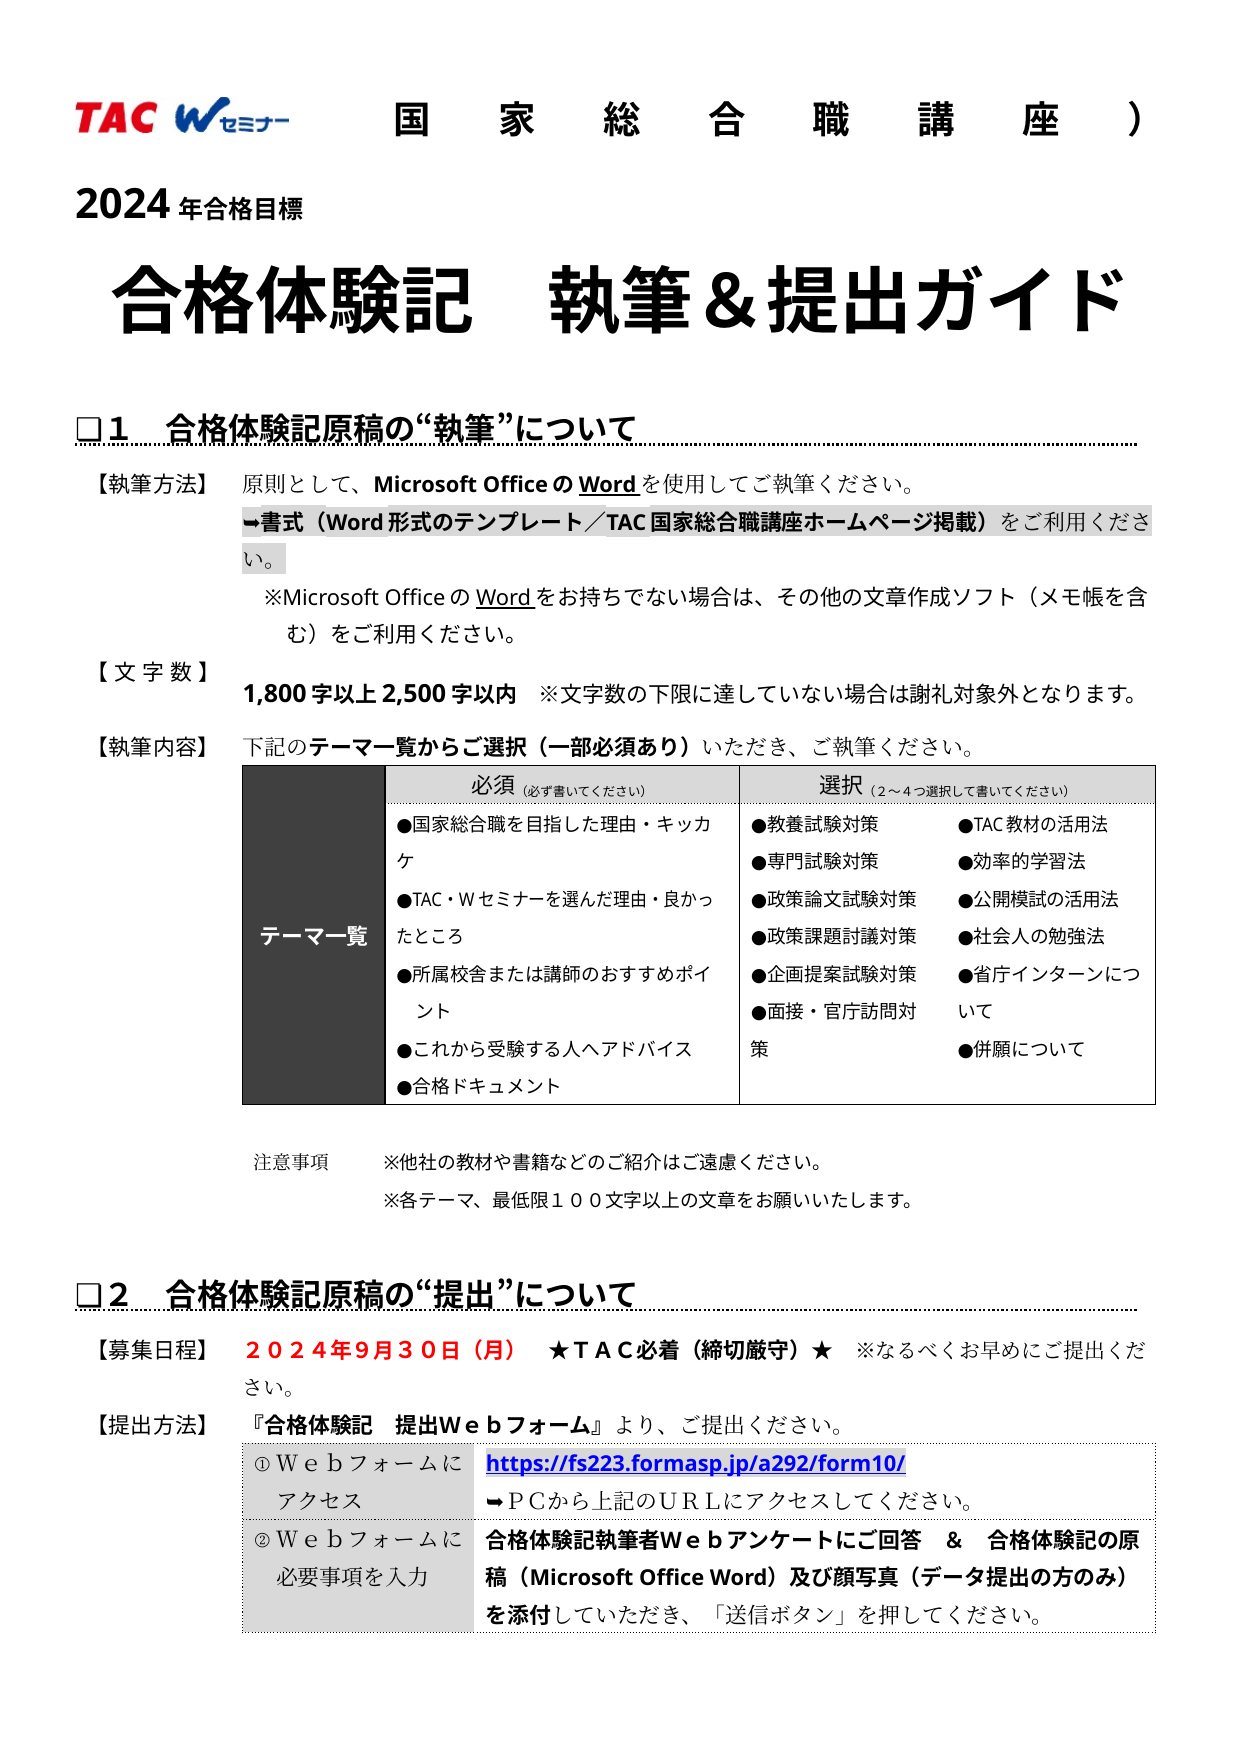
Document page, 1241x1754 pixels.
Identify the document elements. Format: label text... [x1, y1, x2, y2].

text ❏２ 合格体験記原稿の“提出”について [75, 1255, 1165, 1330]
text 国家総合職講座） 2024年合格目標 [75, 89, 1165, 239]
table_header 原則として、Microsoft OfficeのWordを使用してご執筆ください。 ➥書式（Word形式のテンプレート／TAC国家総合職講座ホームページ掲載）をご利用ください。 ※Microsoft OfficeのWordをお持ちでない場合は、その他の文章作成ソフト（メモ帳を含む）をご利用ください。 [231, 465, 1168, 652]
text 合格体験記 執筆＆提出ガイド [75, 239, 1165, 352]
text ❏１ 合格体験記原稿の“執筆”について [75, 389, 1165, 464]
table_header ２０２４年９月３０日（月） ★ＴＡＣ必着（締切厳守）★ ※なるべくお早めにご提出ください。 [231, 1330, 1168, 1405]
table_cell 【提出方法】 [75, 1405, 231, 1664]
table_cell 【文字数】 [75, 652, 231, 727]
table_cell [231, 1405, 1168, 1664]
table_header 【募集日程】 [75, 1330, 231, 1405]
table_cell 1,800字以上2,500字以内 ※文字数の下限に達していない場合は謝礼対象外となります。 [231, 652, 1168, 727]
table_cell 下記のテーマ一覧からご選択（一部必須あり）いただき、ご執筆ください。 [231, 727, 1168, 1255]
table_cell 【執筆内容】 [75, 727, 231, 1255]
table_header 【執筆方法】 [75, 465, 231, 652]
picture [75, 97, 289, 133]
